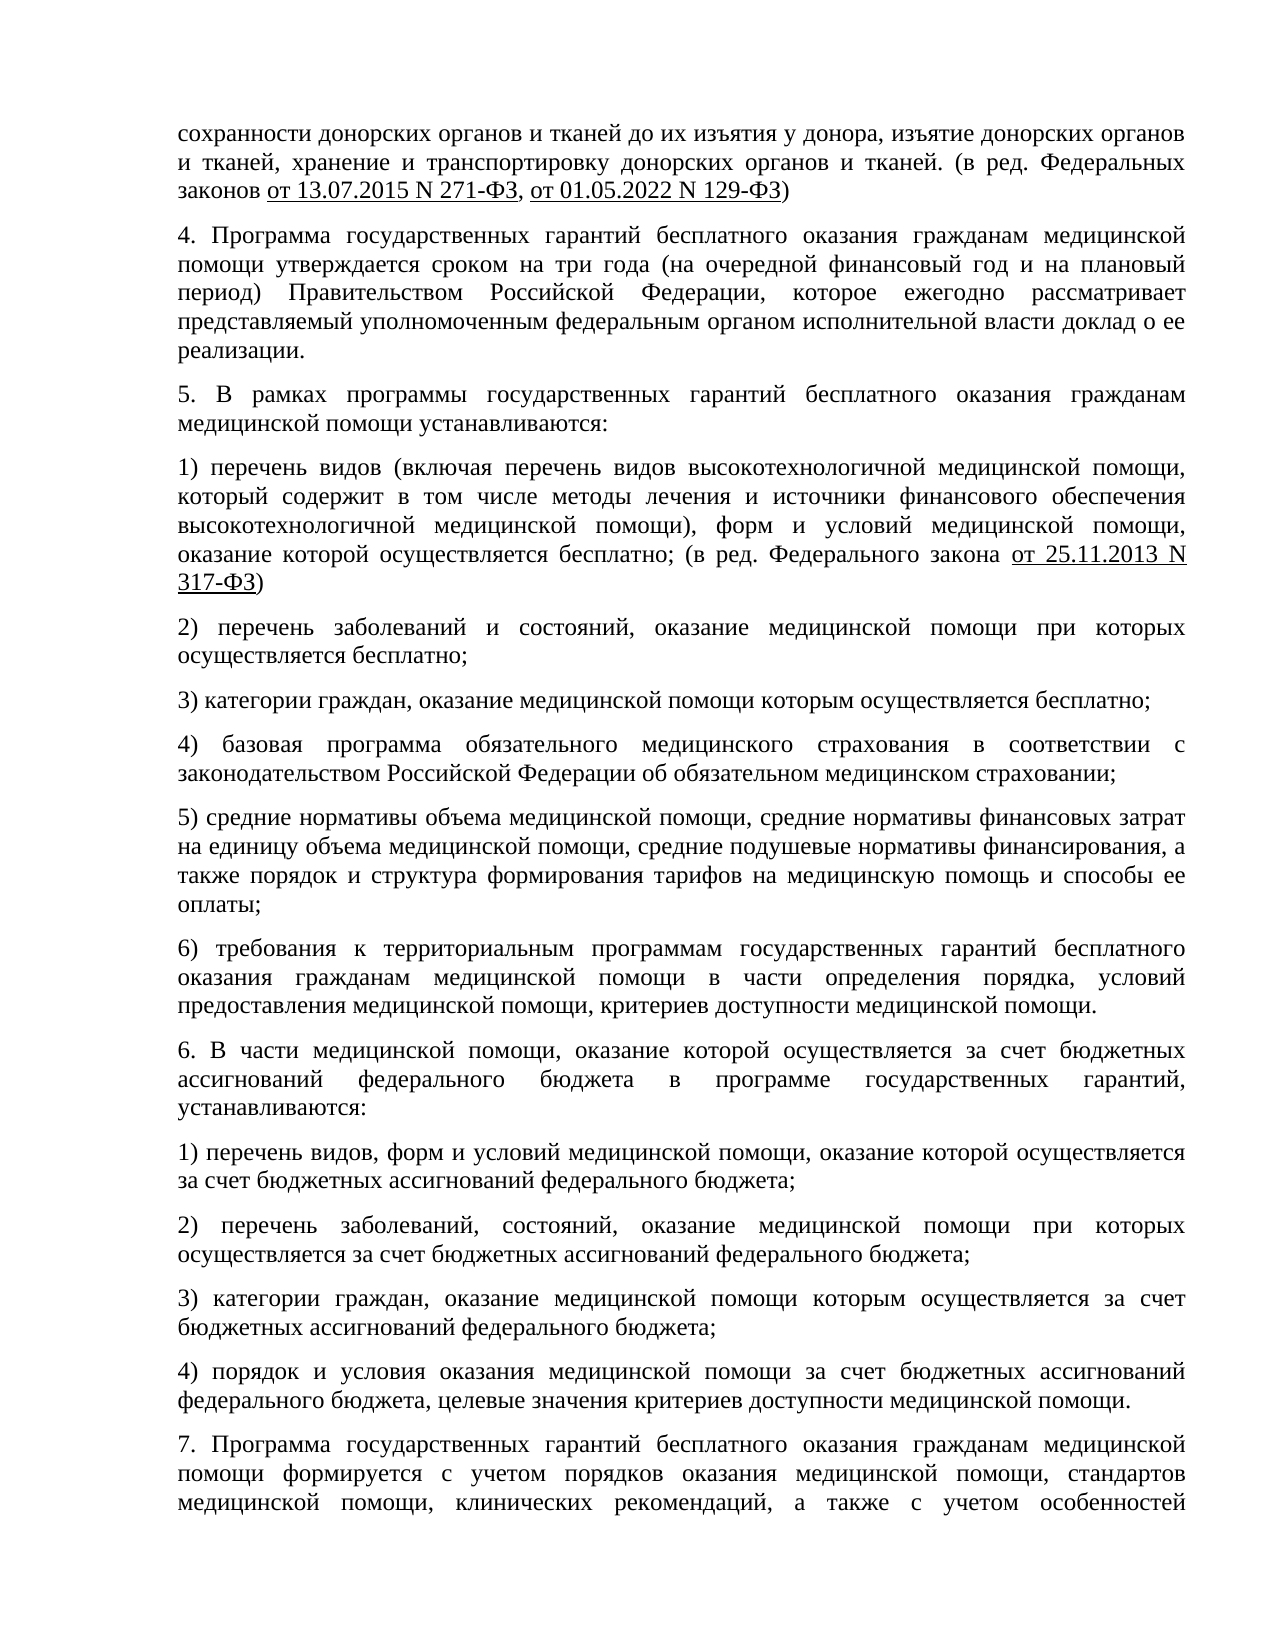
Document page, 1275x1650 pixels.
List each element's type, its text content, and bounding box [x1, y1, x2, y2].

text 4) порядок и условия оказания медицинской помощи за счет бюджетных ассигнований федерального бюджета, целевые значения критериев доступности медицинской помощи. [177, 1356, 1186, 1414]
text 6. В части медицинской помощи, оказание которой осуществляется за счет бюджетных ассигнований федерального бюджета в программе государственных гарантий, устанавливаются: [177, 1035, 1186, 1121]
text 3) категории граждан, оказание медицинской помощи которым осуществляется бесплатно; [177, 685, 1186, 714]
text 1) перечень видов, форм и условий медицинской помощи, оказание которой осуществляется за счет бюджетных ассигнований федерального бюджета; [177, 1137, 1186, 1194]
text 1) перечень видов (включая перечень видов высокотехнологичной медицинской помощи, который содержит в том числе методы лечения и источники финансового обеспечения высокотехнологичной медицинской помощи), форм и условий медицинской помощи, оказание которой осуществляется бесплатно; (в ред. Федерального закона от 25.11.2013 N 317-ФЗ) [177, 452, 1186, 596]
text 5. В рамках программы государственных гарантий бесплатного оказания гражданам медицинской помощи устанавливаются: [177, 379, 1186, 437]
text 3) категории граждан, оказание медицинской помощи которым осуществляется за счет бюджетных ассигнований федерального бюджета; [177, 1283, 1186, 1341]
text 4. Программа государственных гарантий бесплатного оказания гражданам медицинской помощи утверждается сроком на три года (на очередной финансовый год и на плановый период) Правительством Российской Федерации, которое ежегодно рассматривает представляемый уполномоченным федеральным органом исполнительной власти доклад о ее реализации. [177, 220, 1186, 364]
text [177, 1429, 1186, 1516]
text 5) средние нормативы объема медицинской помощи, средние нормативы финансовых затрат на единицу объема медицинской помощи, средние подушевые нормативы финансирования, а также порядок и структура формирования тарифов на медицинскую помощь и способы ее оплаты; [177, 802, 1186, 917]
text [177, 118, 1186, 204]
text 6) требования к территориальным программам государственных гарантий бесплатного оказания гражданам медицинской помощи в части определения порядка, условий предоставления медицинской помощи, критериев доступности медицинской помощи. [177, 933, 1186, 1019]
text 2) перечень заболеваний и состояний, оказание медицинской помощи при которых осуществляется бесплатно; [177, 612, 1186, 669]
text 2) перечень заболеваний, состояний, оказание медицинской помощи при которых осуществляется за счет бюджетных ассигнований федерального бюджета; [177, 1210, 1186, 1267]
text 4) базовая программа обязательного медицинского страхования в соответствии с законодательством Российской Федерации об обязательном медицинском страховании; [177, 729, 1186, 787]
